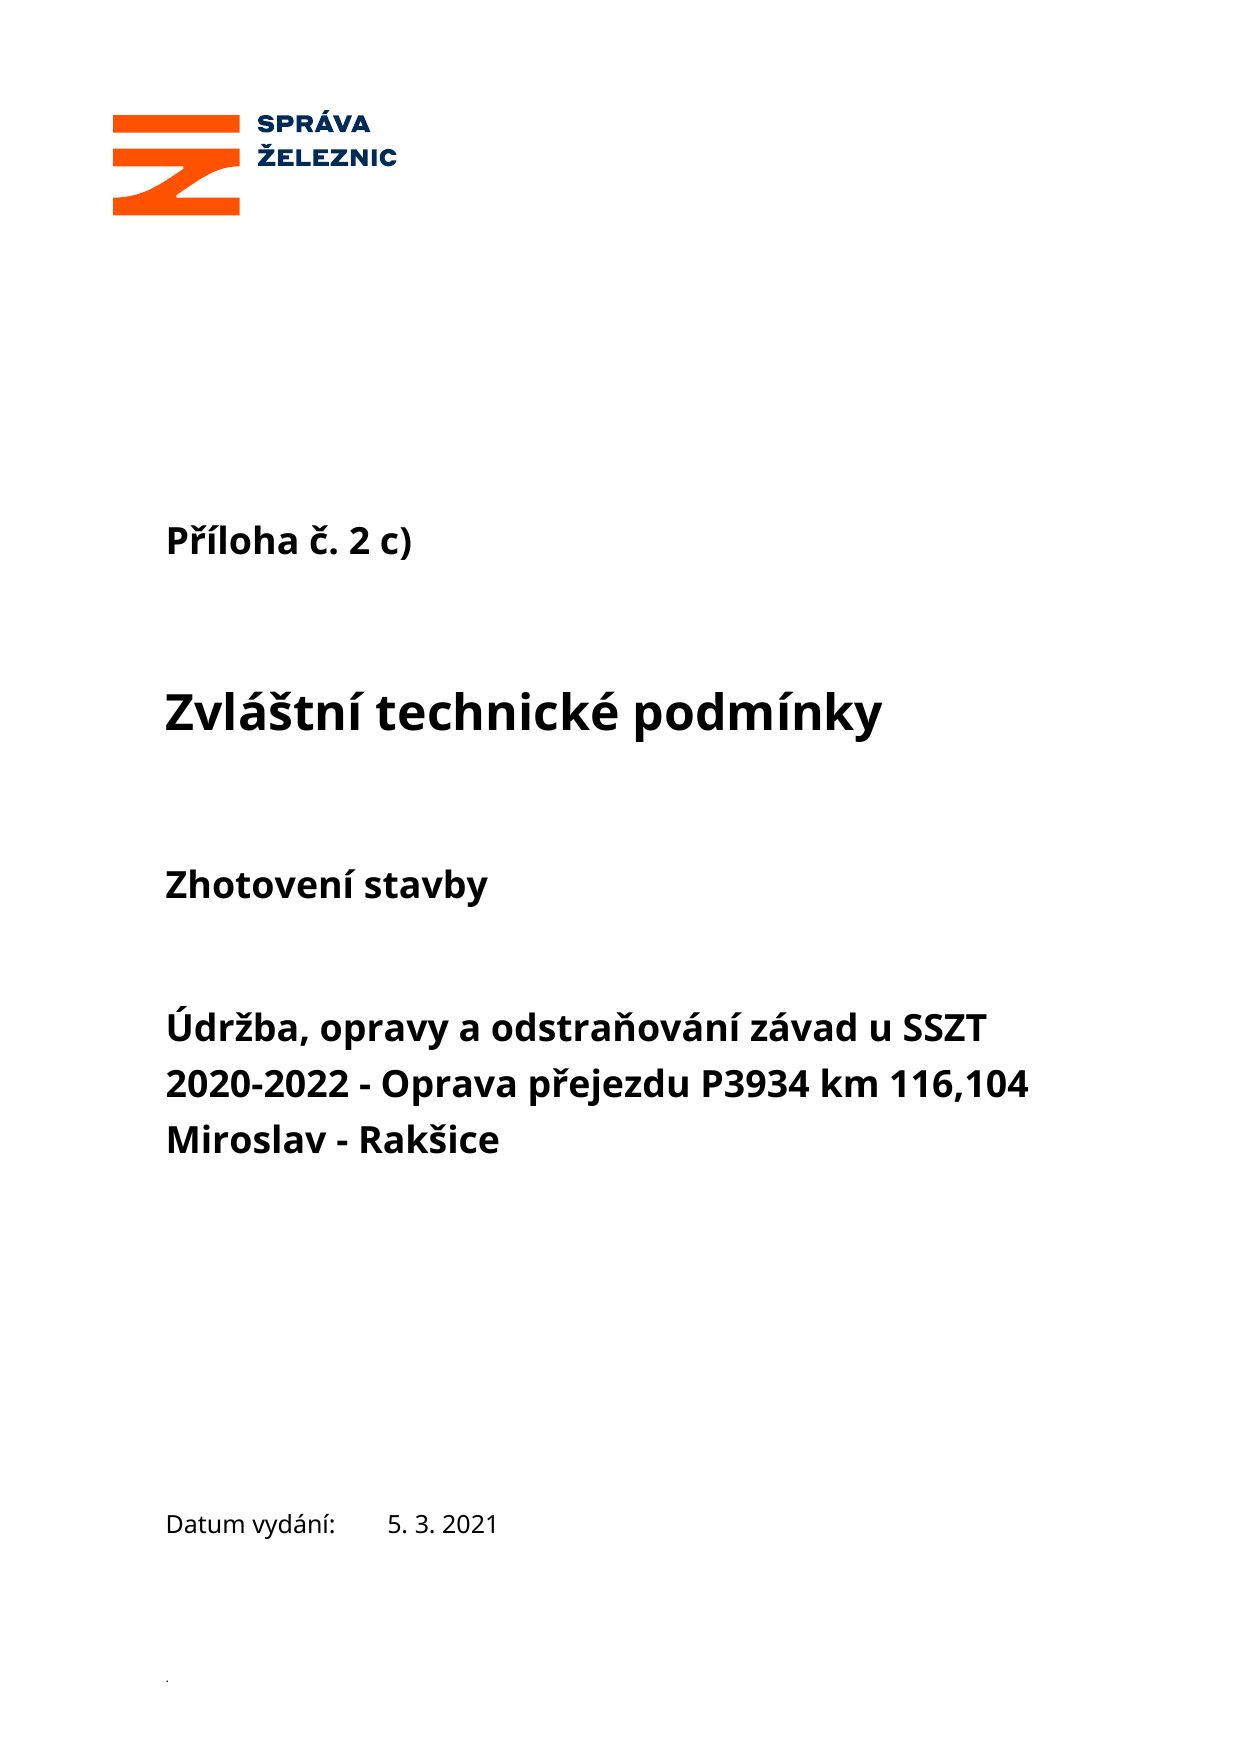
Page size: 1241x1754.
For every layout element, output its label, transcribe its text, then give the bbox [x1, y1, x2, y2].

text Zhotovení stavby [165, 858, 1075, 909]
text Zvláštní technické podmínky [165, 677, 1075, 745]
text Příloha č. 2 c) [165, 514, 1075, 566]
text Údržba, opravy a odstraňování závad u SSZT 2020-2022 - Oprava přejezdu P3934 km 116,104 Miroslav - Rakšice [165, 1001, 1075, 1165]
text Datum vydání: 5. 3. 2021 [165, 1507, 1075, 1541]
